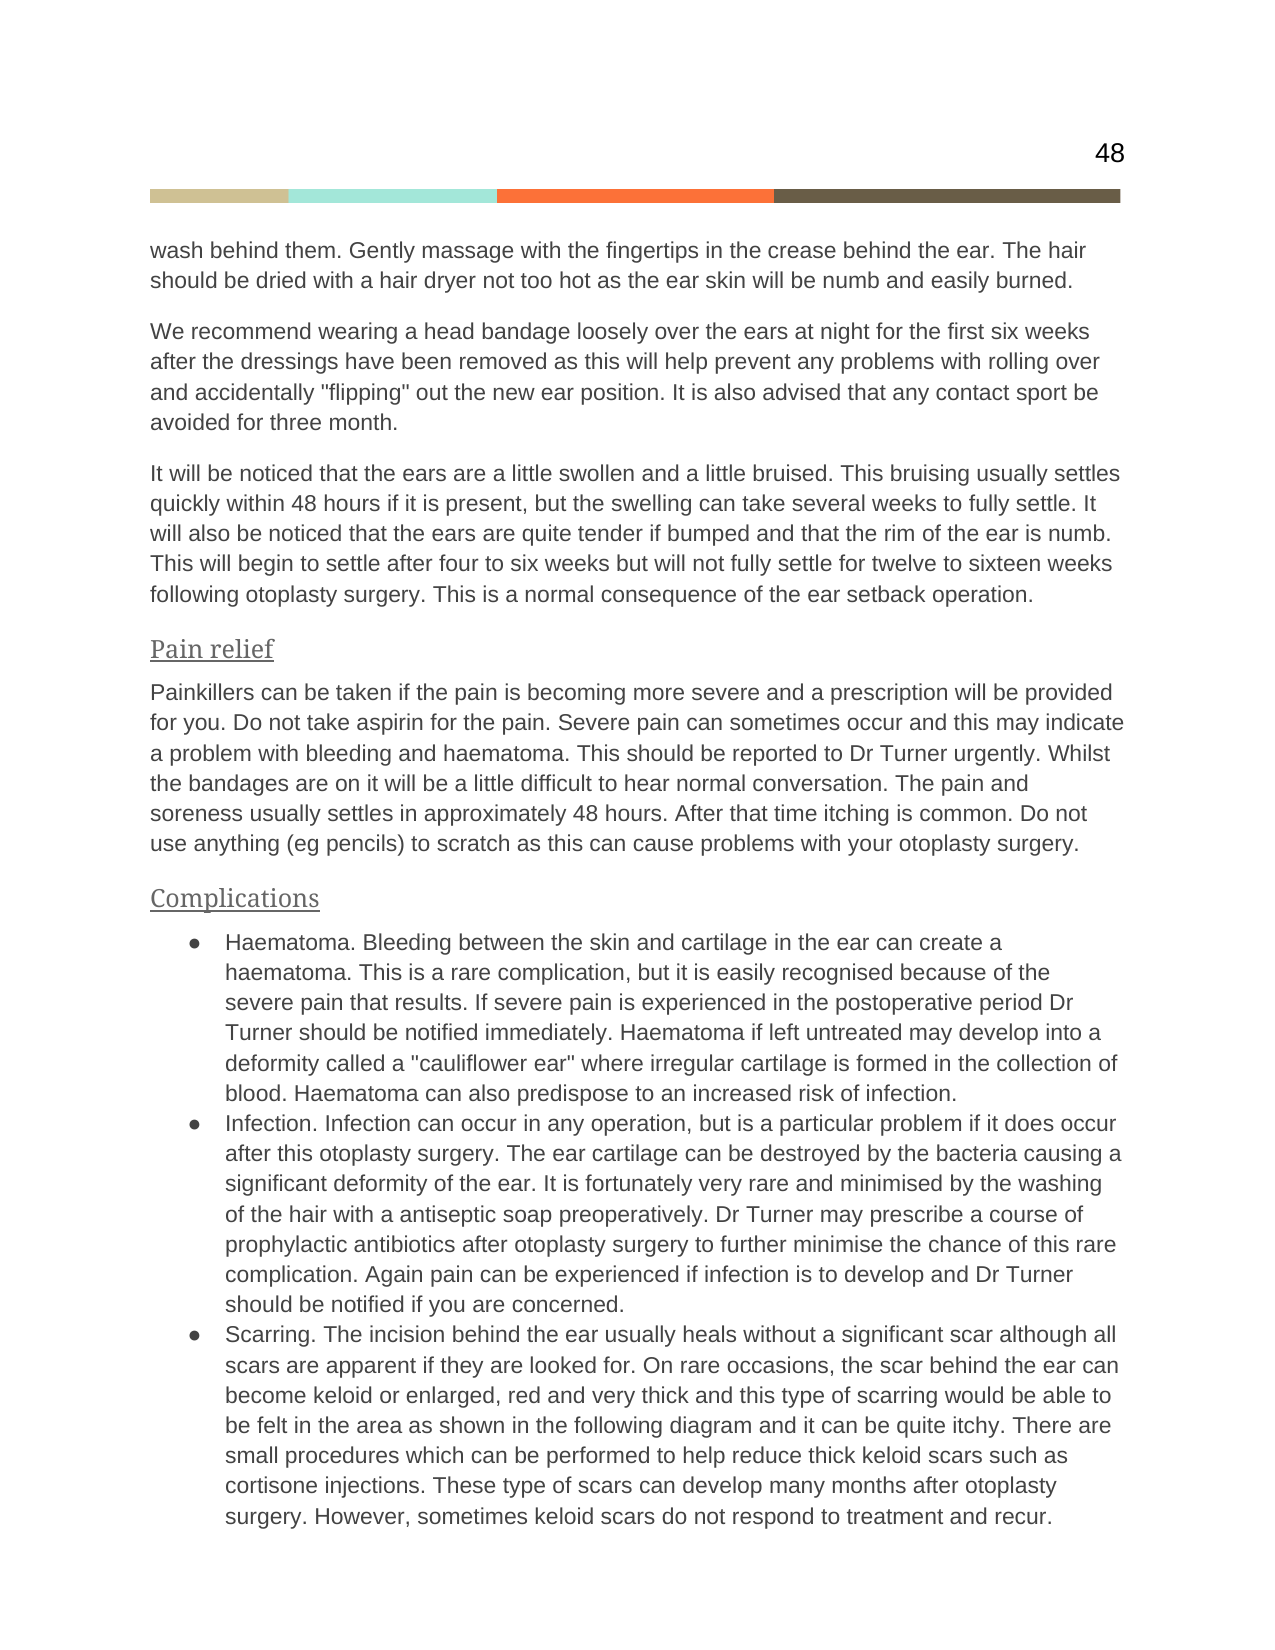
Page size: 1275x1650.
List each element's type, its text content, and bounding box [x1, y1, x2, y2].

text We recommend wearing a head bandage loosely over the ears at night for the first six weeks after the dressings have been removed as this will help prevent any problems with rolling over and accidentally "flipping" out the new ear position. It is also advised that any contact sport be avoided for three month. [150, 318, 1125, 435]
list Haematoma. Bleeding between the skin and cartilage in the ear can create a haematoma. This is a rare complication, but it is easily recognised because of the severe pain that results. If severe pain is experienced in the postoperative period Dr Turner should be notified immediately. Haematoma if left untreated may develop into a deformity called a "cauliflower ear" where irregular cartilage is formed in the collection of blood. Haematoma can also predispose to an increased risk of infection. [187, 929, 1125, 1106]
subtitle Pain relief [150, 632, 1125, 666]
text Painkillers can be taken if the pain is becoming more severe and a prescription will be provided for you. Do not take aspirin for the pain. Severe pain can sometimes occur and this may indicate a problem with bleeding and haematoma. This should be reported to Dr Turner urgently. Whilst the bandages are on it will be a little difficult to hear normal conversation. The pain and soreness usually settles in approximately 48 hours. After that time itching is common. Do not use anything (eg pencils) to scratch as this can cause problems with your otoplasty surgery. [150, 679, 1125, 856]
list Scarring. The incision behind the ear usually heals without a significant scar although all scars are apparent if they are looked for. On rare occasions, the scar behind the ear can become keloid or enlarged, red and very thick and this type of scarring would be able to be felt in the area as shown in the following diagram and it can be quite itchy. There are small procedures which can be performed to help reduce thick keloid scars such as cortisone injections. These type of scars can develop many months after otoplasty surgery. However, sometimes keloid scars do not respond to treatment and recur. [187, 1321, 1125, 1529]
text It will be noticed that the ears are a little swollen and a little bruised. This bruising usually settles quickly within 48 hours if it is present, but the swelling can take several weeks to fully settle. It will also be noticed that the ears are quite tender if bumped and that the rim of the ear is numb. This will begin to settle after four to six weeks but will not fully settle for twelve to sixteen weeks following otoplasty surgery. This is a normal consequence of the ear setback operation. [150, 460, 1125, 607]
subtitle Complications [150, 881, 1125, 915]
picture [150, 189, 1121, 203]
list Infection. Infection can occur in any operation, but is a particular problem if it does occur after this otoplasty surgery. The ear cartilage can be destroyed by the bacteria causing a significant deformity of the ear. It is fortunately very rare and minimised by the washing of the hair with a antiseptic soap preoperatively. Dr Turner may prescribe a course of prophylactic antibiotics after otoplasty surgery to further minimise the chance of this rare complication. Again pain can be experienced if infection is to develop and Dr Turner should be notified if you are concerned. [187, 1110, 1125, 1317]
